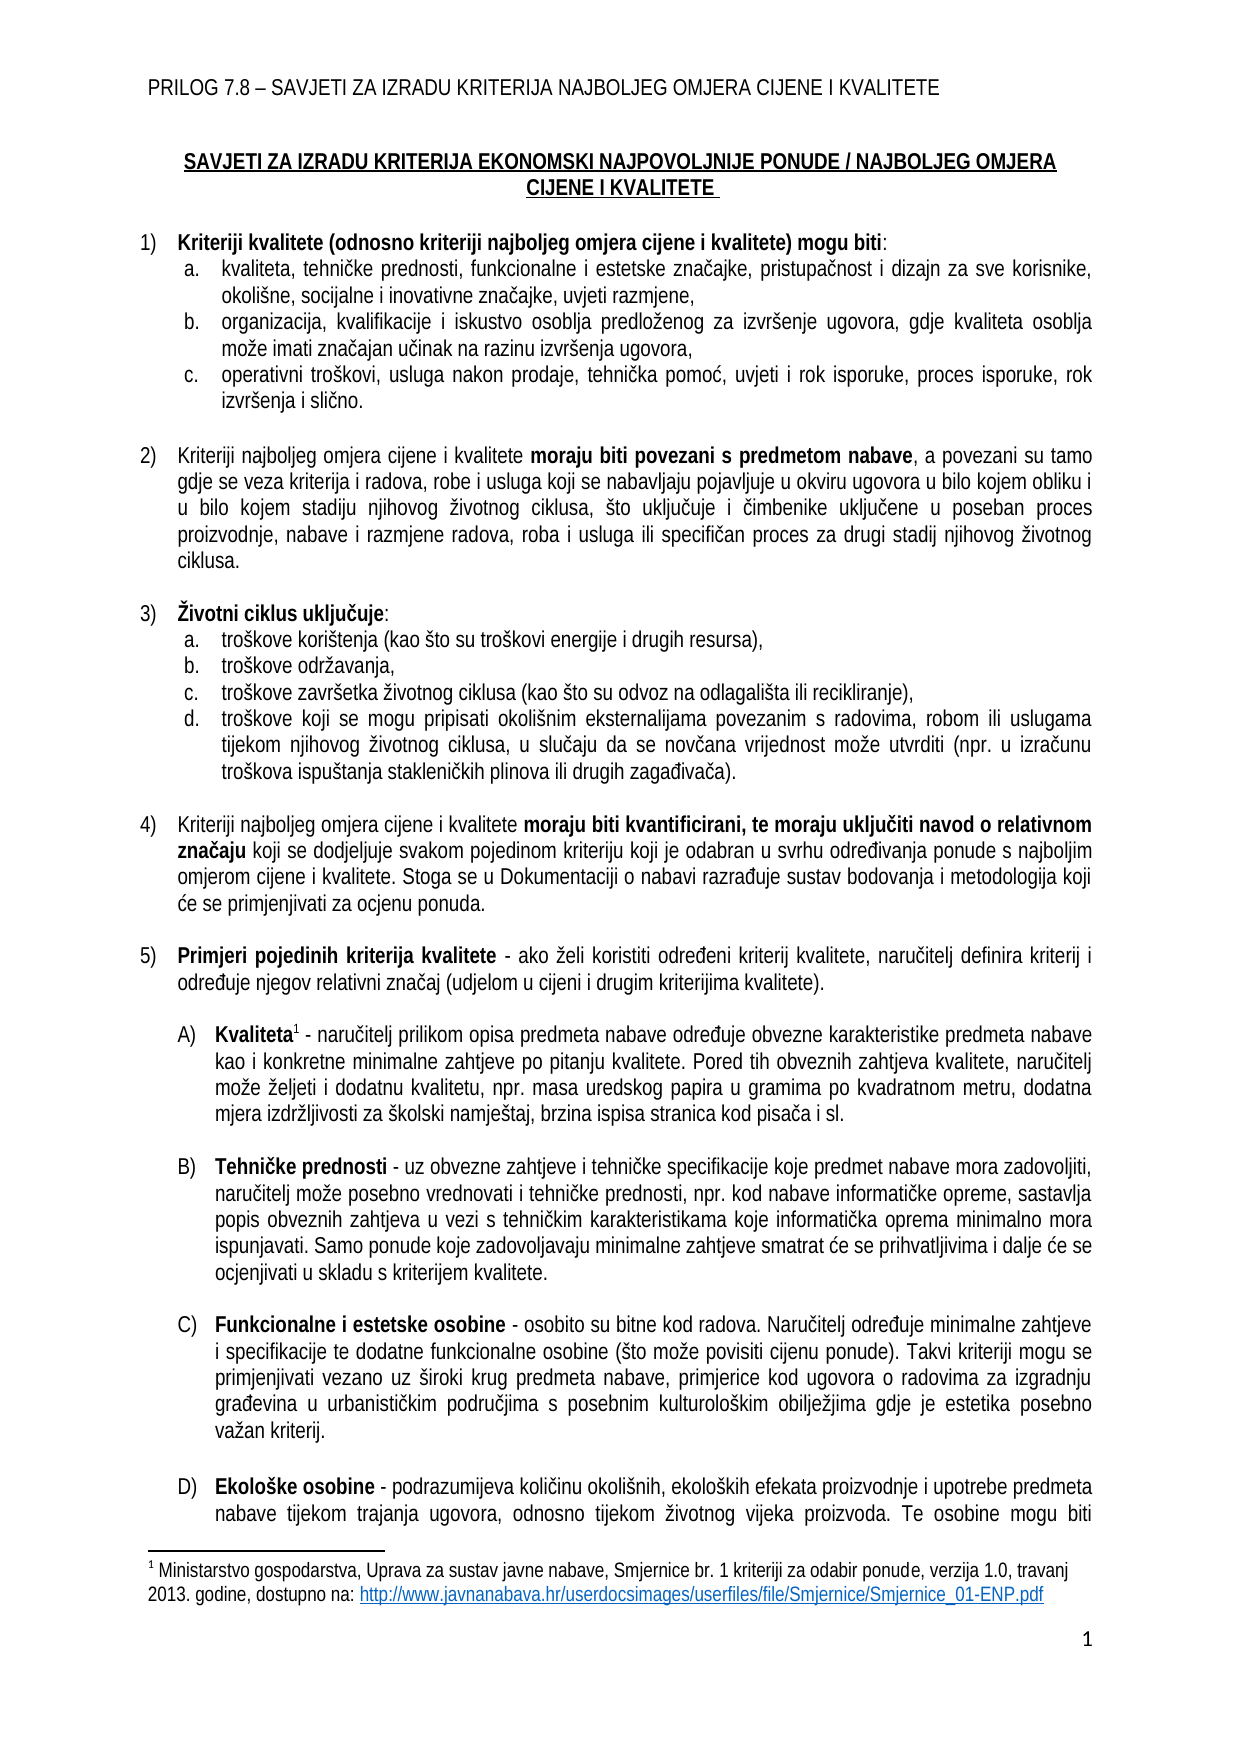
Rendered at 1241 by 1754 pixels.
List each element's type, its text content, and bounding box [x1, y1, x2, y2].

list organizacija, kvalifikacije i iskustvo osoblja predloženog za izvršenje ugovora, gdje kvaliteta osoblja može imati značajan učinak na razinu izvršenja ugovora, [184, 308, 1093, 361]
list Tehničke prednosti - uz obvezne zahtjeve i tehničke specifikacije koje predmet nabave mora zadovoljiti, naručitelj može posebno vrednovati i tehničke prednosti, npr. kod nabave informatičke opreme, sastavlja popis obveznih zahtjeva u vezi s tehničkim karakteristikama koje informatička oprema minimalno mora ispunjavati. Samo ponude koje zadovoljavaju minimalne zahtjeve smatrat će se prihvatljivima i dalje će se ocjenjivati u skladu s kriterijem kvalitete. [177, 1153, 1093, 1285]
list operativni troškovi, usluga nakon prodaje, tehnička pomoć, uvjeti i rok isporuke, proces isporuke, rok izvršenja i slično. [184, 361, 1093, 413]
list Funkcionalne i estetske osobine - osobito su bitne kod radova. Naručitelj određuje minimalne zahtjeve i specifikacije te dodatne funkcionalne osobine (što može povisiti cijenu ponude). Takvi kriteriji mogu se primjenjivati vezano uz široki krug predmeta nabave, primjerice kod ugovora o radovima za izgradnju građevina u urbanističkim područjima s posebnim kulturološkim obilježjima gdje je estetika posebno važan kriterij. [177, 1311, 1093, 1443]
list Primjeri pojedinih kriterija kvalitete - ako želi koristiti određeni kriterij kvalitete, naručitelj definira kriterij i određuje njegov relativni značaj (udjelom u cijeni i drugim kriterijima kvalitete). [140, 942, 1093, 995]
list troškove korištenja (kao što su troškovi energije i drugih resursa), [184, 626, 1093, 652]
text SAVJETI ZA IZRADU KRITERIJA EKONOMSKI NAJPOVOLJNIJE PONUDE / NAJBOLJEG OMJERA CIJENE I KVALITETE [148, 148, 1093, 200]
list Životni ciklus uključuje: [140, 600, 1093, 626]
list kvaliteta, tehničke prednosti, funkcionalne i estetske značajke, pristupačnost i dizajn za sve korisnike, okolišne, socijalne i inovativne značajke, uvjeti razmjene, [184, 255, 1093, 308]
list Kriteriji najboljeg omjera cijene i kvalitete moraju biti kvantificirani, te moraju uključiti navod o relativnom značaju koji se dodjeljuje svakom pojedinom kriteriju koji je odabran u svrhu određivanja ponude s najboljim omjerom cijene i kvalitete. Stoga se u Dokumentaciji o nabavi razrađuje sustav bodovanja i metodologija koji će se primjenjivati za ocjenu ponuda. [140, 811, 1093, 916]
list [177, 1473, 1093, 1526]
list Kriteriji najboljeg omjera cijene i kvalitete moraju biti povezani s predmetom nabave, a povezani su tamo gdje se veza kriterija i radova, robe i usluga koji se nabavljaju pojavljuje u okviru ugovora u bilo kojem obliku i u bilo kojem stadiju njihovog životnog ciklusa, što uključuje i čimbenike uključene u poseban proces proizvodnje, nabave i razmjene radova, roba i usluga ili specifičan proces za drugi stadij njihovog životnog ciklusa. [140, 442, 1093, 573]
list Kvaliteta - naručitelj prilikom opisa predmeta nabave određuje obvezne karakteristike predmeta nabave kao i konkretne minimalne zahtjeve po pitanju kvalitete. Pored tih obveznih zahtjeva kvalitete, naručitelj može željeti i dodatnu kvalitetu, npr. masa uredskog papira u gramima po kvadratnom metru, dodatna mjera izdržljivosti za školski namještaj, brzina ispisa stranica kod pisača i sl. [177, 1021, 1093, 1127]
list Kriteriji kvalitete (odnosno kriteriji najboljeg omjera cijene i kvalitete) mogu biti: [140, 229, 1093, 255]
list troškove održavanja, [184, 652, 1093, 679]
list troškove završetka životnog ciklusa (kao što su odvoz na odlagališta ili recikliranje), [184, 679, 1093, 705]
list troškove koji se mogu pripisati okolišnim eksternalijama povezanim s radovima, robom ili uslugama tijekom njihovog životnog ciklusa, u slučaju da se novčana vrijednost može utvrditi (npr. u izračunu troškova ispuštanja stakleničkih plinova ili drugih zagađivača). [184, 705, 1093, 784]
